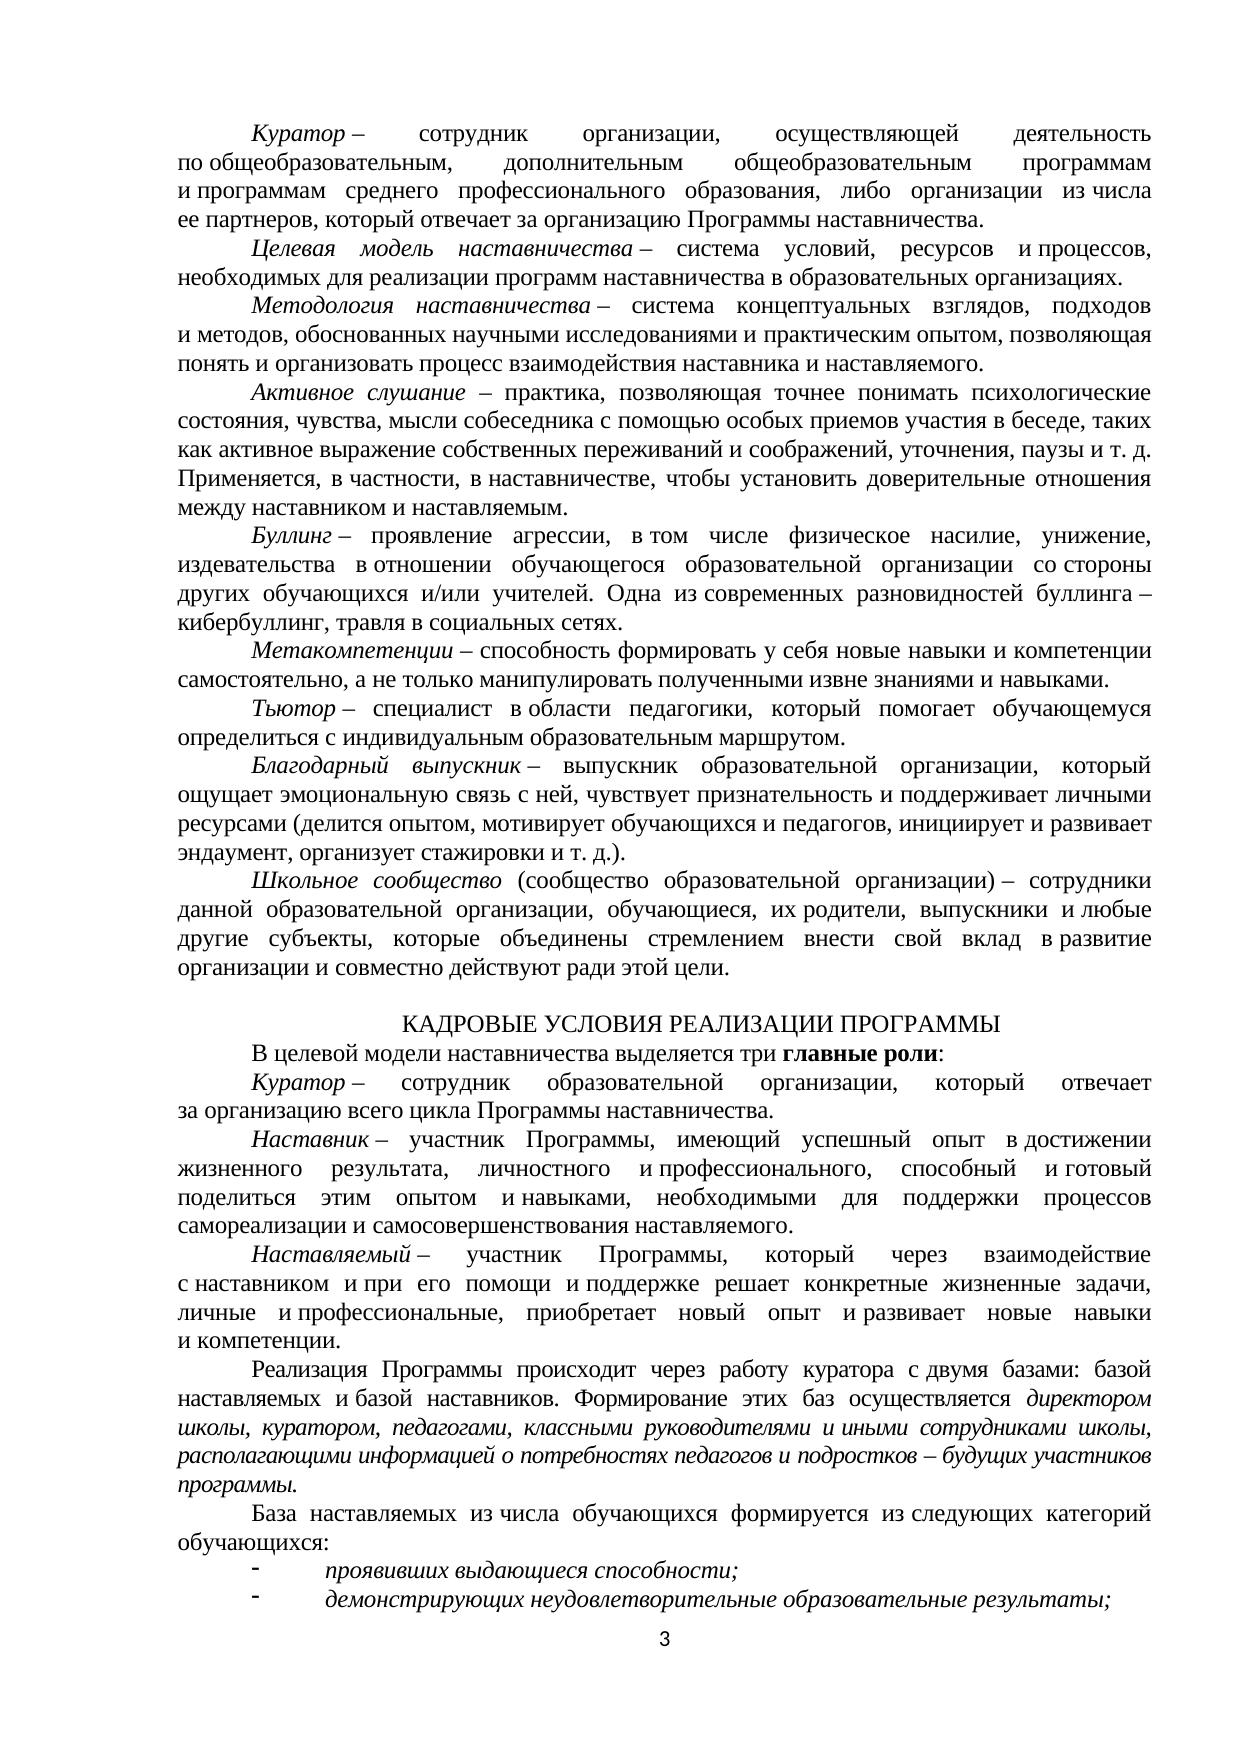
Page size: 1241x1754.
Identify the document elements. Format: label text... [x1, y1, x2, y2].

text Школьное сообщество (сообщество образовательной организации) – сотрудники данной образовательной организации, обучающиеся, их родители, выпускники и любые другие субъекты, которые объединены стремлением внести свой вклад в развитие организации и совместно действуют ради этой цели. [177, 866, 1152, 981]
text Куратор – сотрудник образовательной организации, который отвечает за организацию всего цикла Программы наставничества. [177, 1067, 1152, 1124]
text В целевой модели наставничества выделяется три главные роли: [177, 1038, 1152, 1067]
text Реализация Программы происходит через работу куратора с двумя базами: базой наставляемых и базой наставников. Формирование этих баз осуществляется директором школы, куратором, педагогами, классными руководителями и иными сотрудниками школы, располагающими информацией о потребностях педагогов и подростков – будущих участников программы. [177, 1354, 1152, 1498]
text Тьютор – специалист в области педагогики, который помогает обучающемуся определиться с индивидуальным образовательным маршрутом. [177, 693, 1152, 751]
text Активное слушание – практика, позволяющая точнее понимать психологические состояния, чувства, мысли собеседника с помощью особых приемов участия в беседе, таких как активное выражение собственных переживаний и соображений, уточнения, паузы и т. д. Применяется, в частности, в наставничестве, чтобы установить доверительные отношения между наставником и наставляемым. [177, 377, 1152, 521]
text Благодарный выпускник – выпускник образовательной организации, который ощущает эмоциональную связь с ней, чувствует признательность и поддерживает личными ресурсами (делится опытом, мотивирует обучающихся и педагогов, инициирует и развивает эндаумент, организует стажировки и т. д.). [177, 751, 1152, 866]
list проявивших выдающиеся способности; [177, 1556, 1152, 1584]
list демонстрирующих неудовлетворительные образовательные результаты; [177, 1584, 1152, 1613]
text Куратор – сотрудник организации, осуществляющей деятельность по общеобразовательным, дополнительным общеобразовательным программам и программам среднего профессионального образования, либо организации из числа ее партнеров, который отвечает за организацию Программы наставничества. [177, 118, 1152, 233]
text Методология наставничества – система концептуальных взглядов, подходов и методов, обоснованных научными исследованиями и практическим опытом, позволяющая понять и организовать процесс взаимодействия наставника и наставляемого. [177, 291, 1152, 377]
text База наставляемых из числа обучающихся формируется из следующих категорий обучающихся: [177, 1498, 1152, 1556]
text Наставляемый – участник Программы, который через взаимодействие с наставником и при его помощи и поддержке решает конкретные жизненные задачи, личные и профессиональные, приобретает новый опыт и развивает новые навыки и компетенции. [177, 1239, 1152, 1354]
text Буллинг – проявление агрессии, в том числе физическое насилие, унижение, издевательства в отношении обучающегося образовательной организации со стороны других обучающихся и/или учителей. Одна из современных разновидностей буллинга – кибербуллинг, травля в социальных сетях. [177, 521, 1152, 636]
text Наставник – участник Программы, имеющий успешный опыт в достижении жизненного результата, личностного и профессионального, способный и готовый поделиться этим опытом и навыками, необходимыми для поддержки процессов самореализации и самосовершенствования наставляемого. [177, 1124, 1152, 1239]
text Метакомпетенции – способность формировать у себя новые навыки и компетенции самостоятельно, а не только манипулировать полученными извне знаниями и навыками. [177, 636, 1152, 693]
text Кадровые условия реализации Программы [177, 1009, 1152, 1038]
text Целевая модель наставничества – система условий, ресурсов и процессов, необходимых для реализации программ наставничества в образовательных организациях. [177, 233, 1152, 291]
